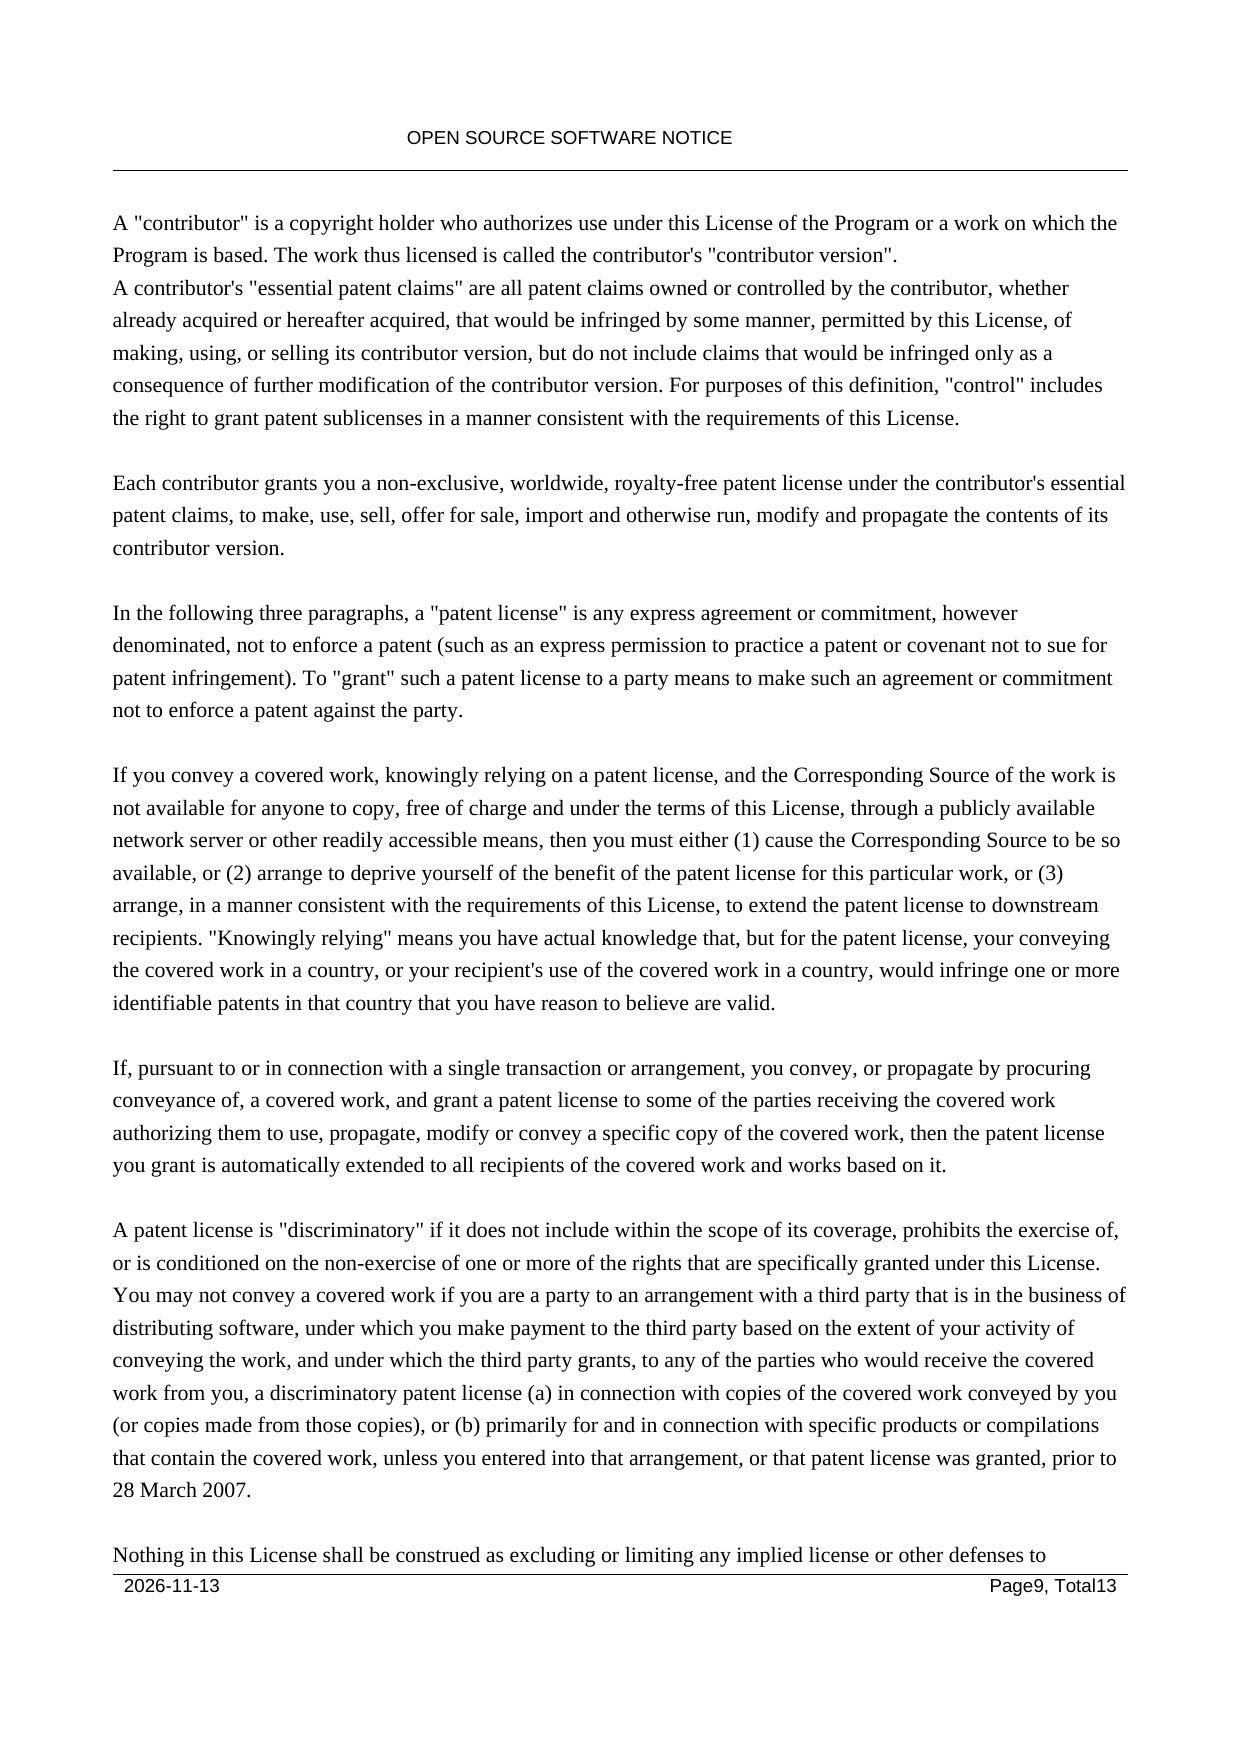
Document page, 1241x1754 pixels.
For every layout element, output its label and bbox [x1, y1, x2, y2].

text [112, 206, 1128, 1571]
